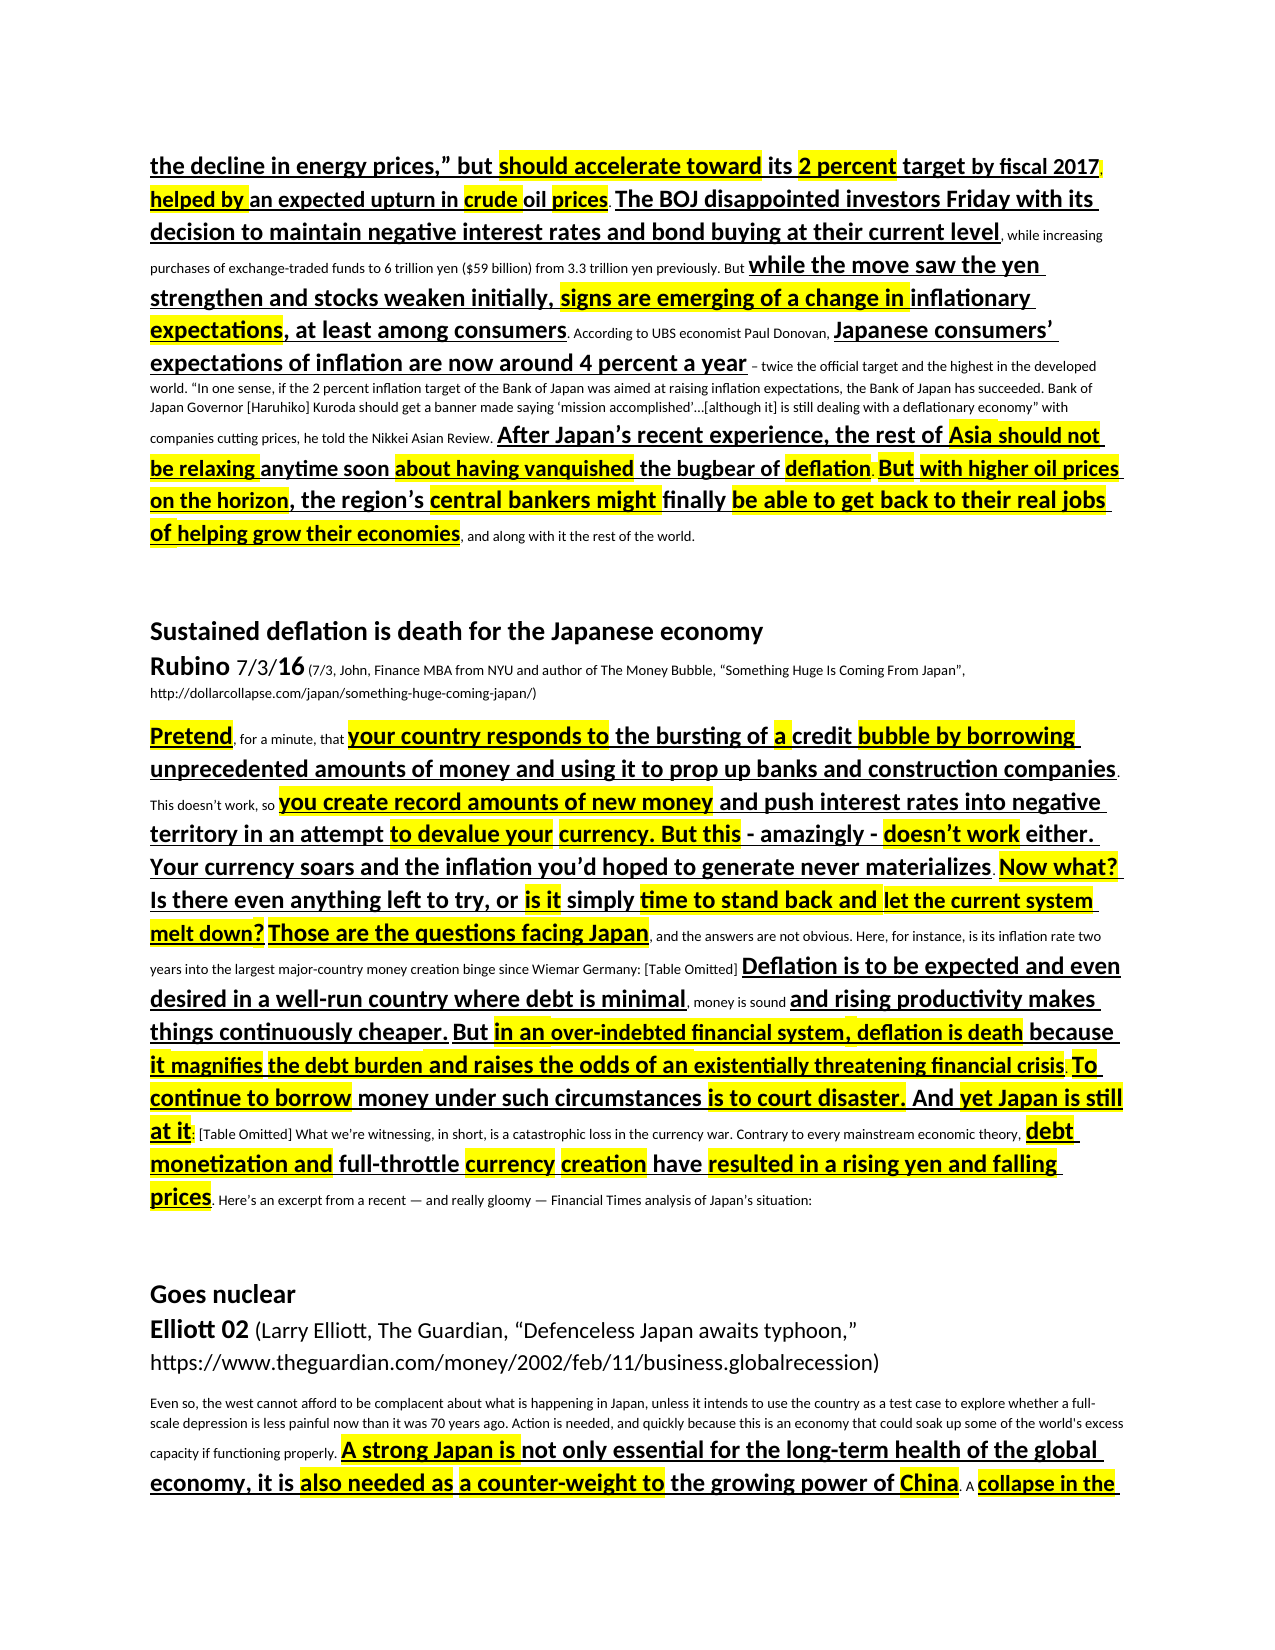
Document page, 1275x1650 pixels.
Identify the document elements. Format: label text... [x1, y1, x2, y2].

text Elliott 02 (Larry Elliott, The Guardian, “Defenceless Japan awaits typhoon,” https://www.theguardian.com/money/2002/feb/11/business.globalrecession) [150, 1313, 1125, 1376]
subtitle Goes nuclear [150, 1277, 1125, 1310]
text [150, 1395, 1125, 1498]
text Rubino 7/3/16 (7/3, John, Finance MBA from NYU and author of The Money Bubble, “Something Huge Is Coming From Japan”, http://dollarcollapse.com/japan/something-huge-coming-japan/) [150, 649, 1125, 702]
subtitle Sustained deflation is death for the Japanese economy [150, 614, 1125, 647]
text Pretend, for a minute, that your country responds to the bursting of a credit bubble by borrowing unprecedented amounts of money and using it to prop up banks and construction companies. This doesn’t work, so you create record amounts of new money and push interest rates into negative territory in an attempt to devalue your currency. But this - amazingly - doesn’t work either. Your currency soars and the inflation you’d hoped to generate never materializes. Now what? Is there even anything left to try, or is it simply time to stand back and let the current system melt down? Those are the questions facing Japan, and the answers are not obvious. Here, for instance, is its inflation rate two years into the largest major-country money creation binge since Wiemar Germany: [Table Omitted] Deflation is to be expected and even desired in a well-run country where debt is minimal, money is sound and rising productivity makes things continuously cheaper. But in an over-indebted financial system, deflation is death because it magnifies the debt burden and raises the odds of an existentially threatening financial crisis. To continue to borrow money under such circumstances is to court disaster. And yet Japan is still at it: [Table Omitted] What we’re witnessing, in short, is a catastrophic loss in the currency war. Contrary to every mainstream economic theory, debt monetization and full-throttle currency creation have resulted in a rising yen and falling prices. Here’s an excerpt from a recent — and really gloomy — Financial Times analysis of Japan’s situation: [150, 720, 1125, 1211]
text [150, 150, 1125, 548]
